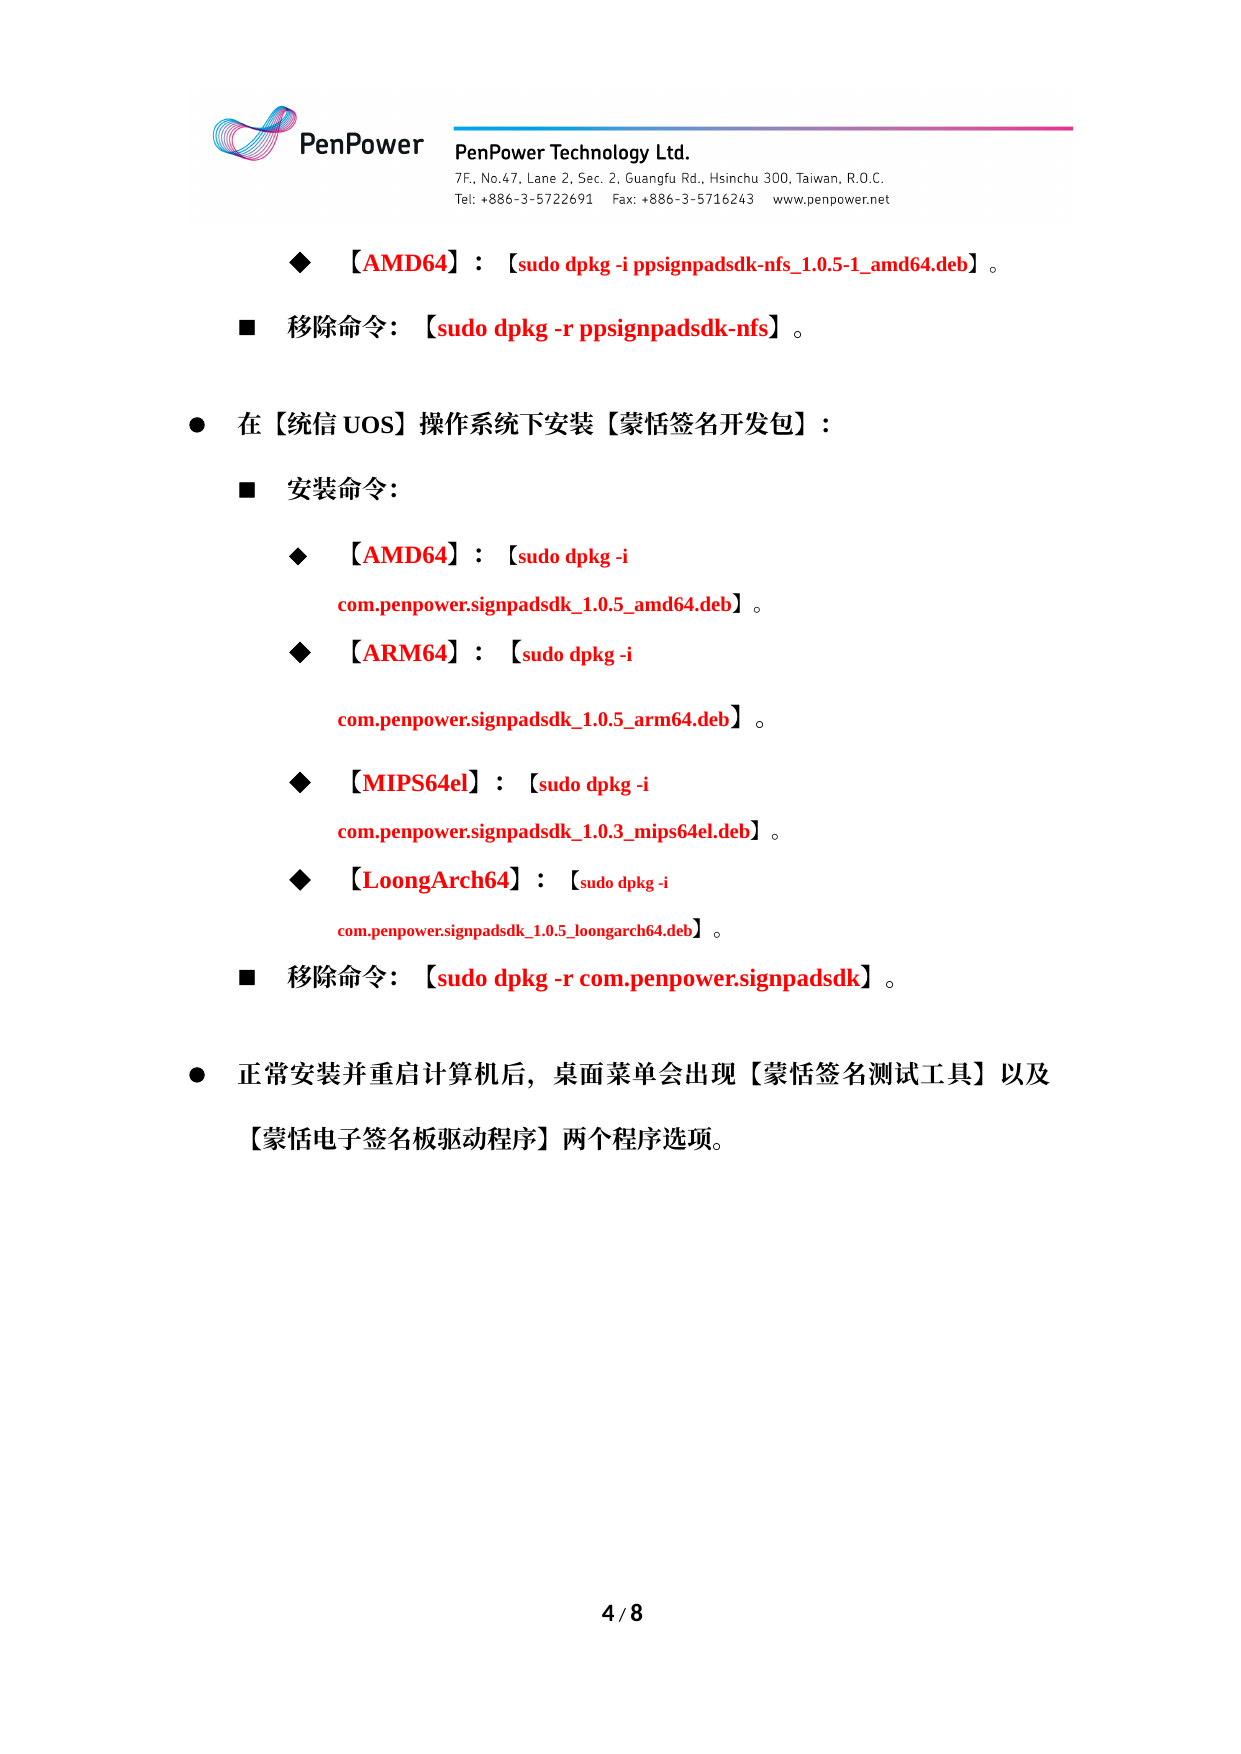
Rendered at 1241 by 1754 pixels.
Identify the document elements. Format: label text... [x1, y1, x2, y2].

list 【ARM64】：【sudo dpkg -i com.penpower.signpadsdk_1.0.5_arm64.deb】。 [287, 618, 1053, 748]
list 移除命令：【sudo dpkg -r ppsignpadsdk-nfs】。 [237, 293, 1053, 358]
list 【AMD64】：【sudo dpkg -i com.penpower.signpadsdk_1.0.5_amd64.deb】。 [287, 521, 1053, 618]
list 在【统信UOS】操作系统下安装【蒙恬签名开发包】： [187, 391, 1053, 456]
list 【MIPS64el】：【sudo dpkg -i com.penpower.signpadsdk_1.0.3_mips64el.deb】。 [287, 748, 1053, 846]
list 正常安装并重启计算机后，桌面菜单会出现【蒙恬签名测试工具】以及【蒙恬电子签名板驱动程序】两个程序选项。 [187, 1041, 1053, 1171]
list 【LoongArch64】：【sudo dpkg -i com.penpower.signpadsdk_1.0.5_loongarch64.deb】。 [287, 846, 1053, 943]
list 【AMD64】：【sudo dpkg -i ppsignpadsdk-nfs_1.0.5-1_amd64.deb】。 [287, 228, 1053, 293]
picture [187, 88, 1074, 225]
list 移除命令：【sudo dpkg -r com.penpower.signpadsdk】。 [237, 943, 1053, 1008]
list 安装命令： [237, 456, 1053, 521]
